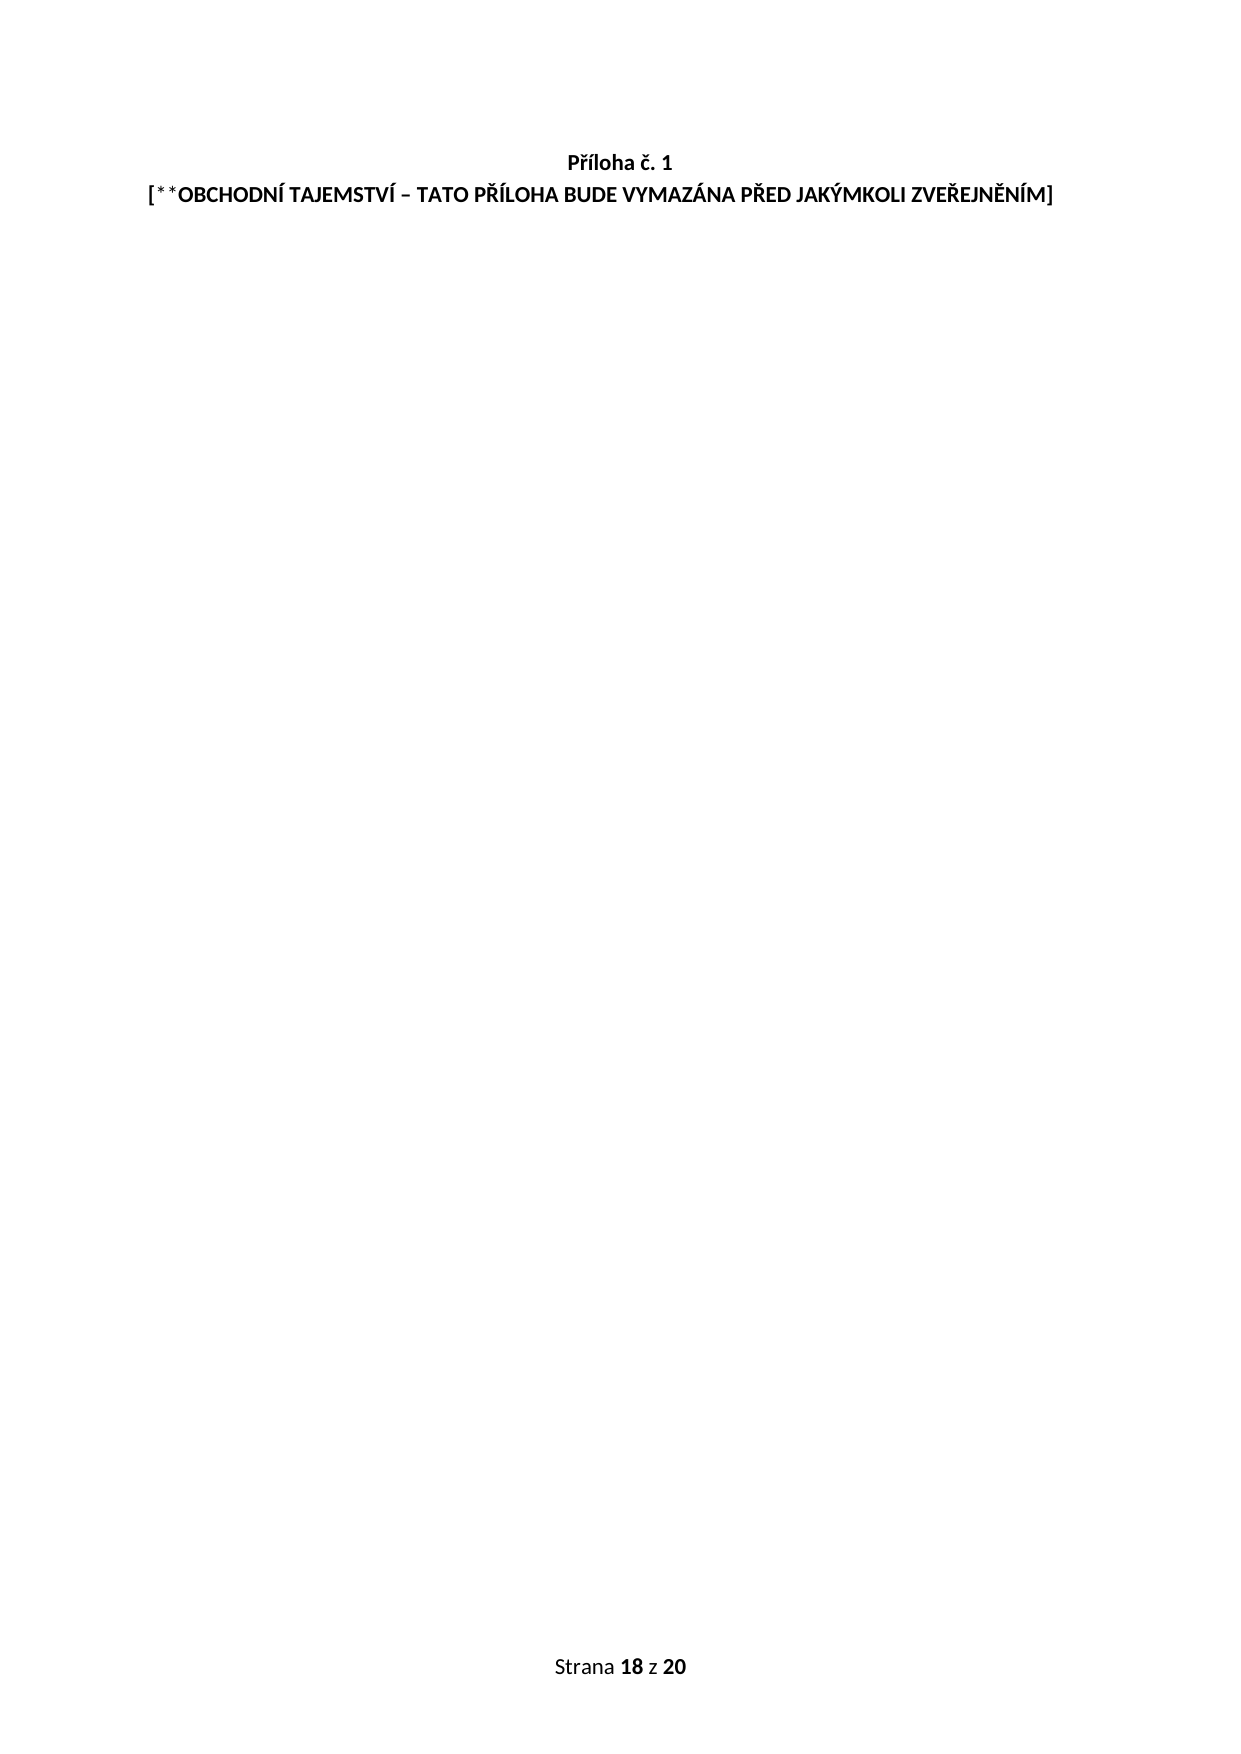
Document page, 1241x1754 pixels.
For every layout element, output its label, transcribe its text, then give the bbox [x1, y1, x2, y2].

text Příloha č. 1 [148, 148, 1093, 176]
text [**OBCHODNÍ TAJEMSTVÍ – TATO PŘÍLOHA BUDE VYMAZÁNA PŘED JAKÝMKOLI ZVEŘEJNĚNÍM] [148, 180, 1093, 208]
